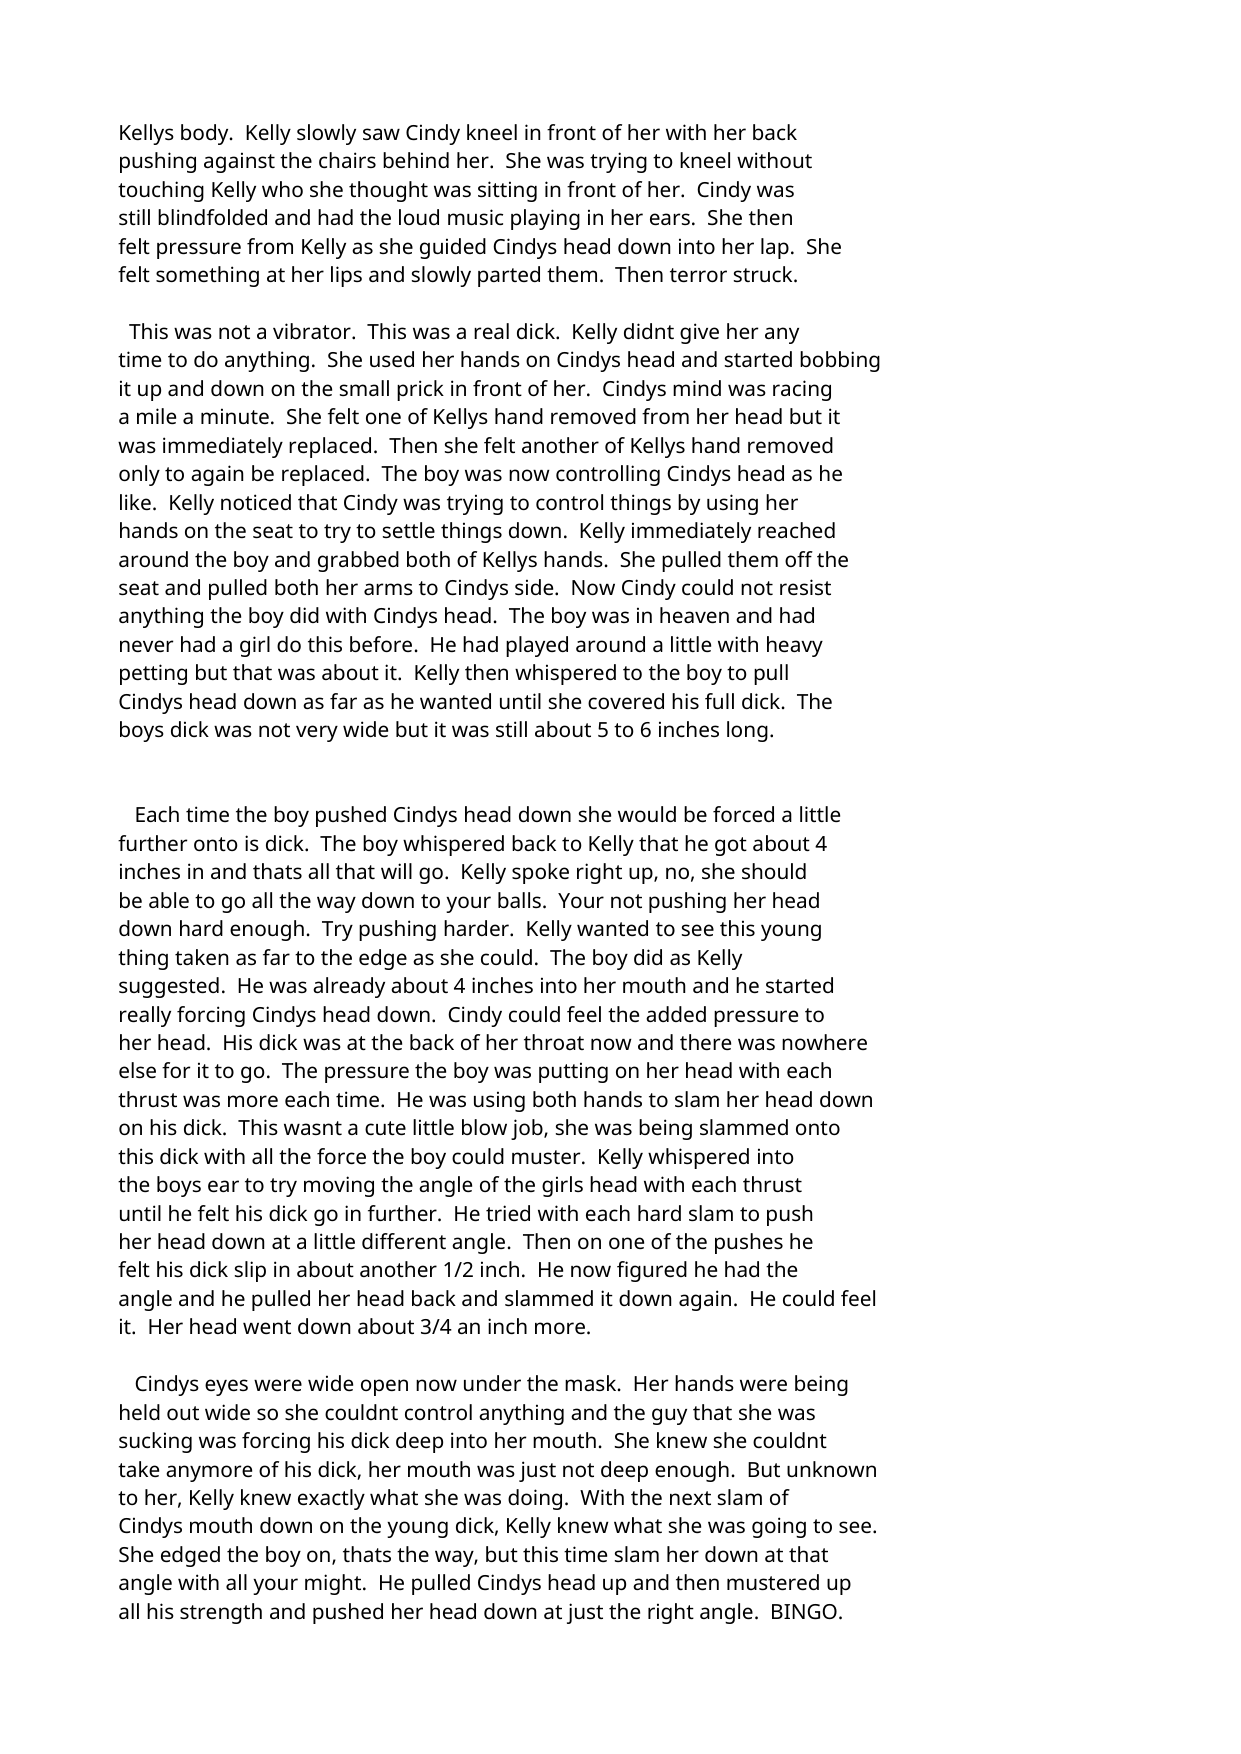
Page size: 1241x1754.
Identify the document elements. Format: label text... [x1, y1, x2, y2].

text anything the boy did with Cindys head. The boy was in heaven and had [118, 602, 1122, 630]
text Each time the boy pushed Cindys head down she would be forced a little [118, 801, 1122, 829]
text She edged the boy on, thats the way, but this time slam her down at that [118, 1540, 1122, 1568]
text be able to go all the way down to your balls. Your not pushing her head [118, 886, 1122, 914]
text suggested. He was already about 4 inches into her mouth and he started [118, 971, 1122, 1000]
text else for it to go. The pressure the boy was putting on her head with each [118, 1057, 1122, 1085]
text seat and pulled both her arms to Cindys side. Now Cindy could not resist [118, 573, 1122, 602]
text thing taken as far to the edge as she could. The boy did as Kelly [118, 943, 1122, 971]
text Cindys mouth down on the young dick, Kelly knew what she was going to see. [118, 1512, 1122, 1540]
text on his dick. This wasnt a cute little blow job, she was being slammed onto [118, 1113, 1122, 1142]
text boys dick was not very wide but it was still about 5 to 6 inches long. [118, 715, 1122, 744]
text Kellys body. Kelly slowly saw Cindy kneel in front of her with her back [118, 118, 1122, 147]
text sucking was forcing his dick deep into her mouth. She knew she couldnt [118, 1426, 1122, 1455]
text angle and he pulled her head back and slammed it down again. He could feel [118, 1284, 1122, 1312]
text to her, Kelly knew exactly what she was doing. With the next slam of [118, 1483, 1122, 1512]
text inches in and thats all that will go. Kelly spoke right up, no, she should [118, 857, 1122, 886]
text take anymore of his dick, her mouth was just not deep enough. But unknown [118, 1455, 1122, 1483]
text until he felt his dick go in further. He tried with each hard slam to push [118, 1199, 1122, 1227]
text a mile a minute. She felt one of Kellys hand removed from her head but it [118, 402, 1122, 431]
text held out wide so she couldnt control anything and the guy that she was [118, 1398, 1122, 1426]
text felt pressure from Kelly as she guided Cindys head down into her lap. She [118, 232, 1122, 260]
text Cindys head down as far as he wanted until she covered his full dick. The [118, 687, 1122, 715]
text really forcing Cindys head down. Cindy could feel the added pressure to [118, 1000, 1122, 1028]
text hands on the seat to try to settle things down. Kelly immediately reached [118, 516, 1122, 545]
text was immediately replaced. Then she felt another of Kellys hand removed [118, 431, 1122, 459]
text around the boy and grabbed both of Kellys hands. She pulled them off the [118, 545, 1122, 573]
text her head. His dick was at the back of her throat now and there was nowhere [118, 1028, 1122, 1057]
text this dick with all the force the boy could muster. Kelly whispered into [118, 1142, 1122, 1170]
text felt his dick slip in about another 1/2 inch. He now figured he had the [118, 1256, 1122, 1284]
text her head down at a little different angle. Then on one of the pushes he [118, 1227, 1122, 1256]
text it up and down on the small prick in front of her. Cindys mind was racing [118, 374, 1122, 402]
text never had a girl do this before. He had played around a little with heavy [118, 630, 1122, 658]
text like. Kelly noticed that Cindy was trying to control things by using her [118, 488, 1122, 516]
text down hard enough. Try pushing harder. Kelly wanted to see this young [118, 914, 1122, 943]
text only to again be replaced. The boy was now controlling Cindys head as he [118, 459, 1122, 488]
text touching Kelly who she thought was sitting in front of her. Cindy was [118, 175, 1122, 203]
text felt something at her lips and slowly parted them. Then terror struck. [118, 260, 1122, 289]
text Cindys eyes were wide open now under the mask. Her hands were being [118, 1369, 1122, 1398]
text it. Her head went down about 3/4 an inch more. [118, 1312, 1122, 1341]
text This was not a vibrator. This was a real dick. Kelly didnt give her any [118, 317, 1122, 346]
text all his strength and pushed her head down at just the right angle. BINGO. [118, 1597, 1122, 1625]
text further onto is dick. The boy whispered back to Kelly that he got about 4 [118, 829, 1122, 857]
text petting but that was about it. Kelly then whispered to the boy to pull [118, 658, 1122, 687]
text thrust was more each time. He was using both hands to slam her head down [118, 1085, 1122, 1113]
text the boys ear to try moving the angle of the girls head with each thrust [118, 1170, 1122, 1199]
text angle with all your might. He pulled Cindys head up and then mustered up [118, 1568, 1122, 1597]
text pushing against the chairs behind her. She was trying to kneel without [118, 147, 1122, 175]
text time to do anything. She used her hands on Cindys head and started bobbing [118, 346, 1122, 374]
text still blindfolded and had the loud music playing in her ears. She then [118, 203, 1122, 232]
